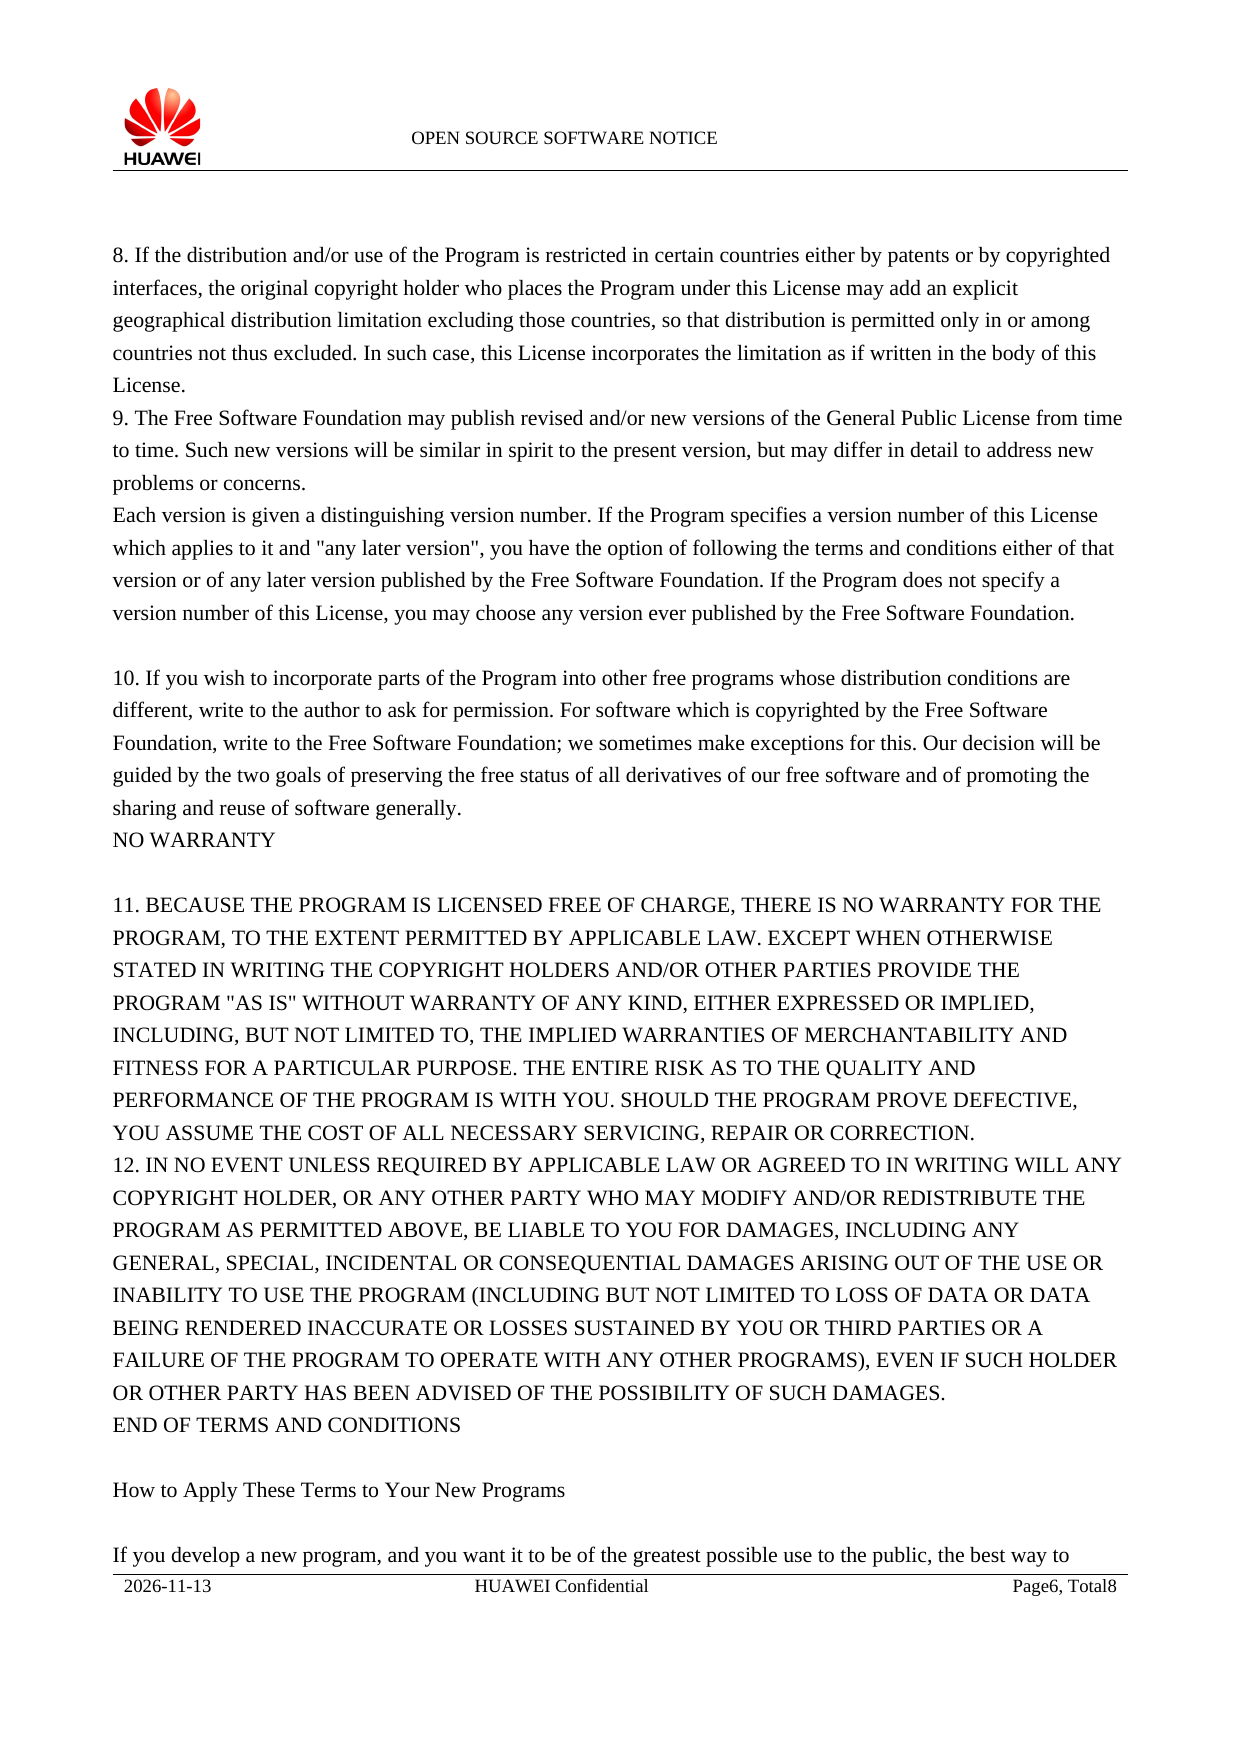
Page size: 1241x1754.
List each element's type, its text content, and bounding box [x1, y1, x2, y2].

picture [124, 88, 201, 165]
